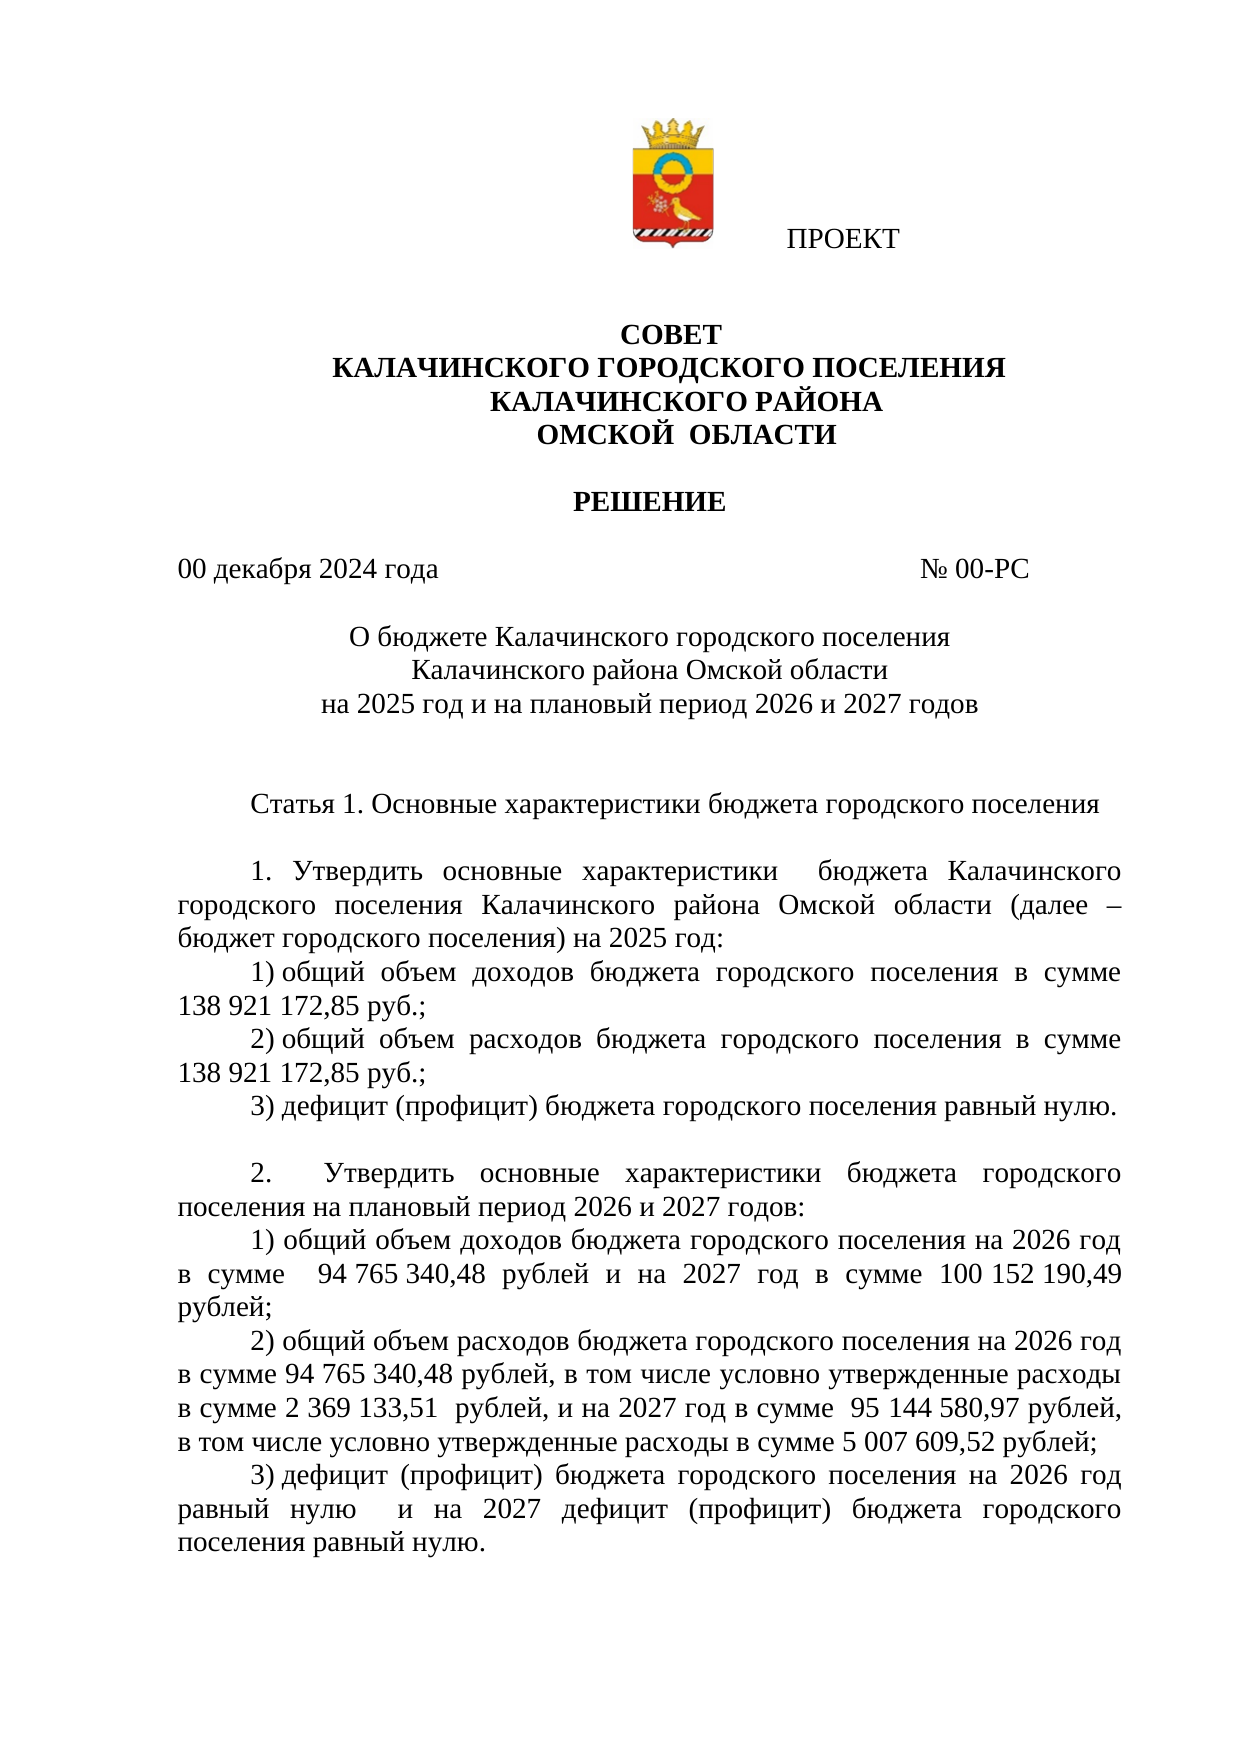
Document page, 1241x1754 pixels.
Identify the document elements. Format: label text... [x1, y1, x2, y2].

text 1. Утвердить основные характеристики бюджета Калачинского городского поселения Калачинского района Омской области (далее –бюджет городского поселения) на 2025 год: [177, 853, 1122, 954]
text 2. Утвердить основные характеристики бюджета городского поселения на плановый период 2026 и 2027 годов: [177, 1155, 1122, 1222]
text 1) общий объем доходов бюджета городского поселения в сумме 138 921 172,85 руб.; [177, 954, 1122, 1021]
text КАЛАЧИНСКОГО ГОРОДСКОГО ПОСЕЛЕНИЯ [177, 350, 1122, 384]
text СОВЕТ [546, 317, 1122, 350]
text О бюджете Калачинского городского поселения [177, 619, 1122, 652]
text КАЛАЧИНСКОГО РАЙОНА [177, 384, 1122, 417]
text Калачинского района Омской области [177, 652, 1122, 686]
text 2) общий объем расходов бюджета городского поселения в сумме 138 921 172,85 руб.; [177, 1021, 1122, 1088]
text 3) дефицит (профицит) бюджета городского поселения равный нулю. [177, 1088, 1122, 1122]
text на 2025 год и на плановый период 2026 и 2027 годов [177, 686, 1122, 719]
picture [632, 118, 714, 249]
text 1) общий объем доходов бюджета городского поселения на 2026 год в сумме 94 765 340,48 рублей и на 2027 год в сумме 100 152 190,49 рублей; [177, 1222, 1122, 1323]
title РЕШЕНИЕ [177, 484, 1122, 518]
text ПРОЕКТ [177, 118, 1122, 254]
text 3) дефицит (профицит) бюджета городского поселения на 2026 год равный нулю и на 2027 дефицит (профицит) бюджета городского поселения равный нулю. [177, 1457, 1122, 1558]
text 2) общий объем расходов бюджета городского поселения на 2026 год в сумме 94 765 340,48 рублей, в том числе условно утвержденные расходы в сумме 2 369 133,51 рублей, и на 2027 год в сумме 95 144 580,97 рублей, в том числе условно утвержденные расходы в сумме 5 007 609,52 рублей; [177, 1323, 1122, 1457]
text 00 декабря 2024 года № 00-РС [177, 552, 1122, 585]
text Статья 1. Основные характеристики бюджета городского поселения [177, 786, 1122, 820]
text ОМСКОЙ ОБЛАСТИ [177, 417, 1122, 451]
